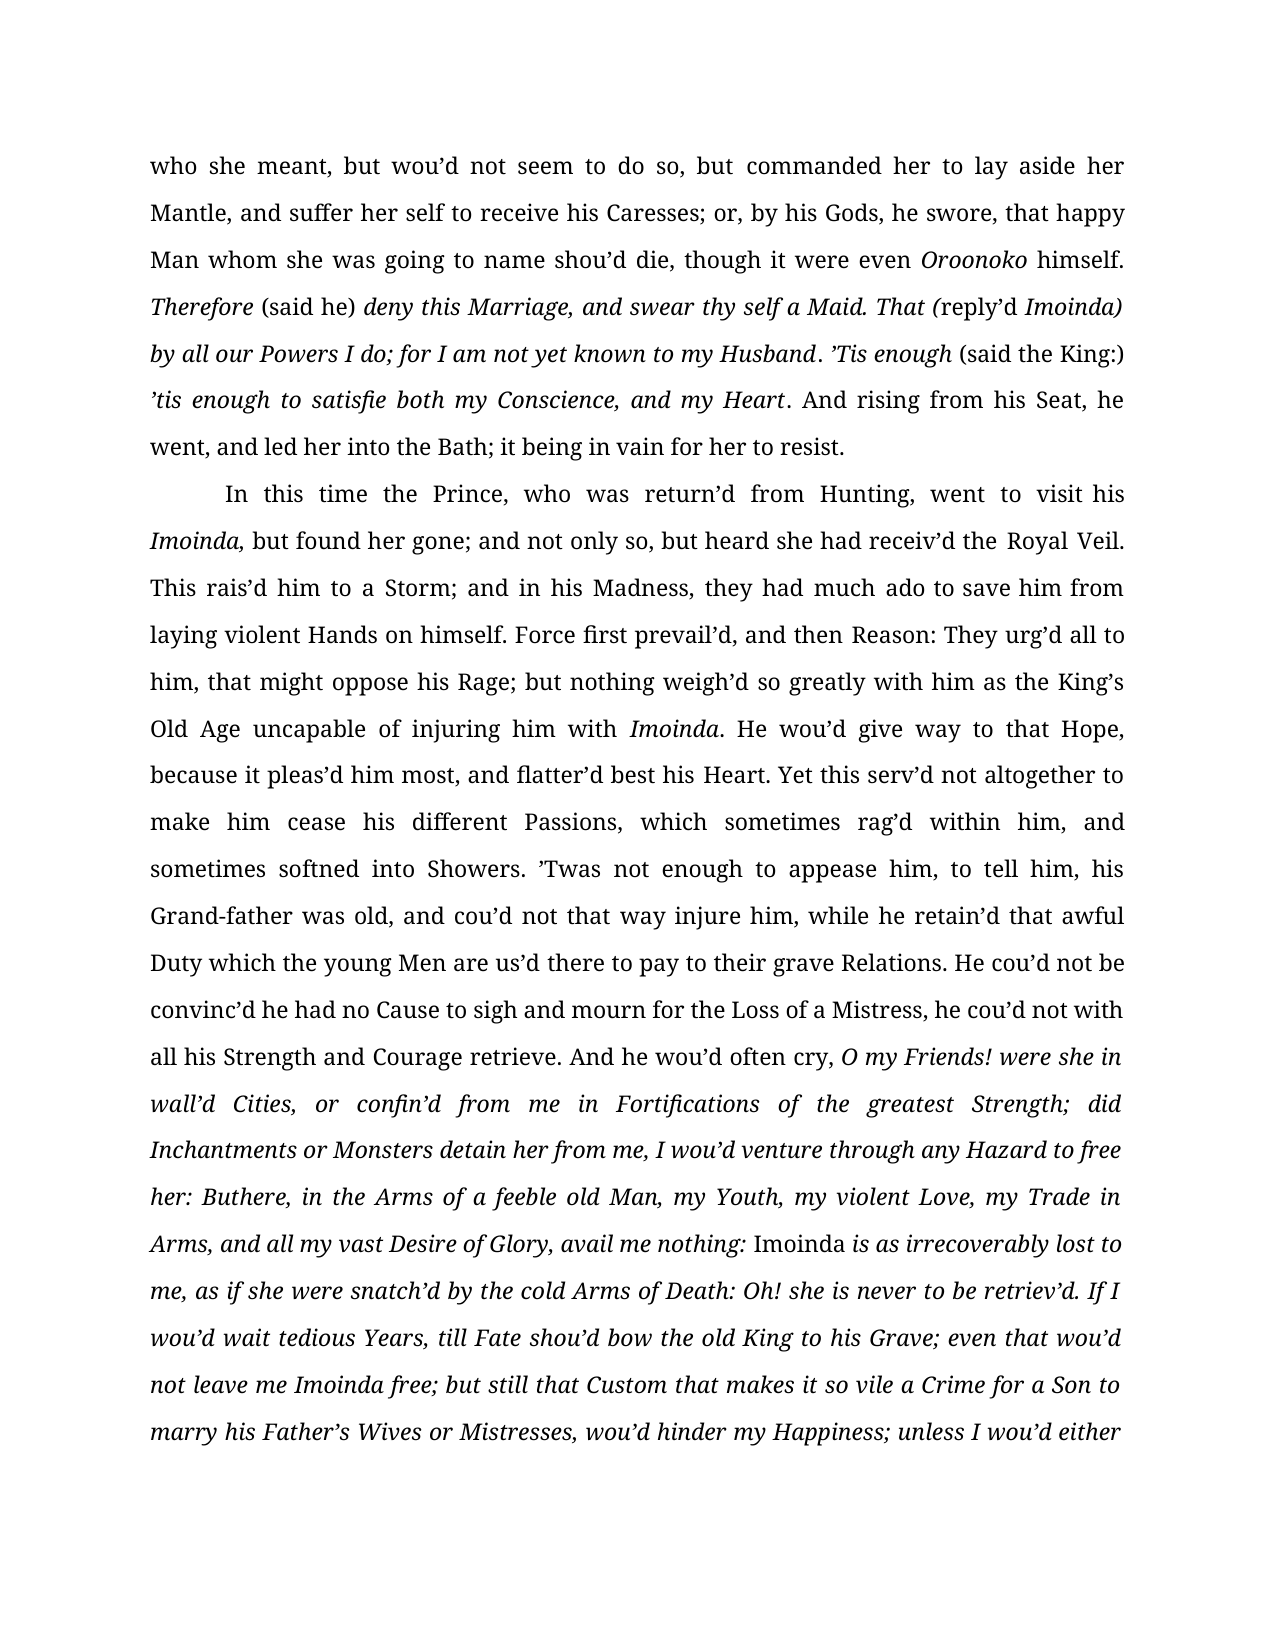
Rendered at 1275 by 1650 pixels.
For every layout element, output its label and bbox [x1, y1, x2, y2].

text [150, 150, 1125, 462]
text [150, 478, 1125, 1447]
